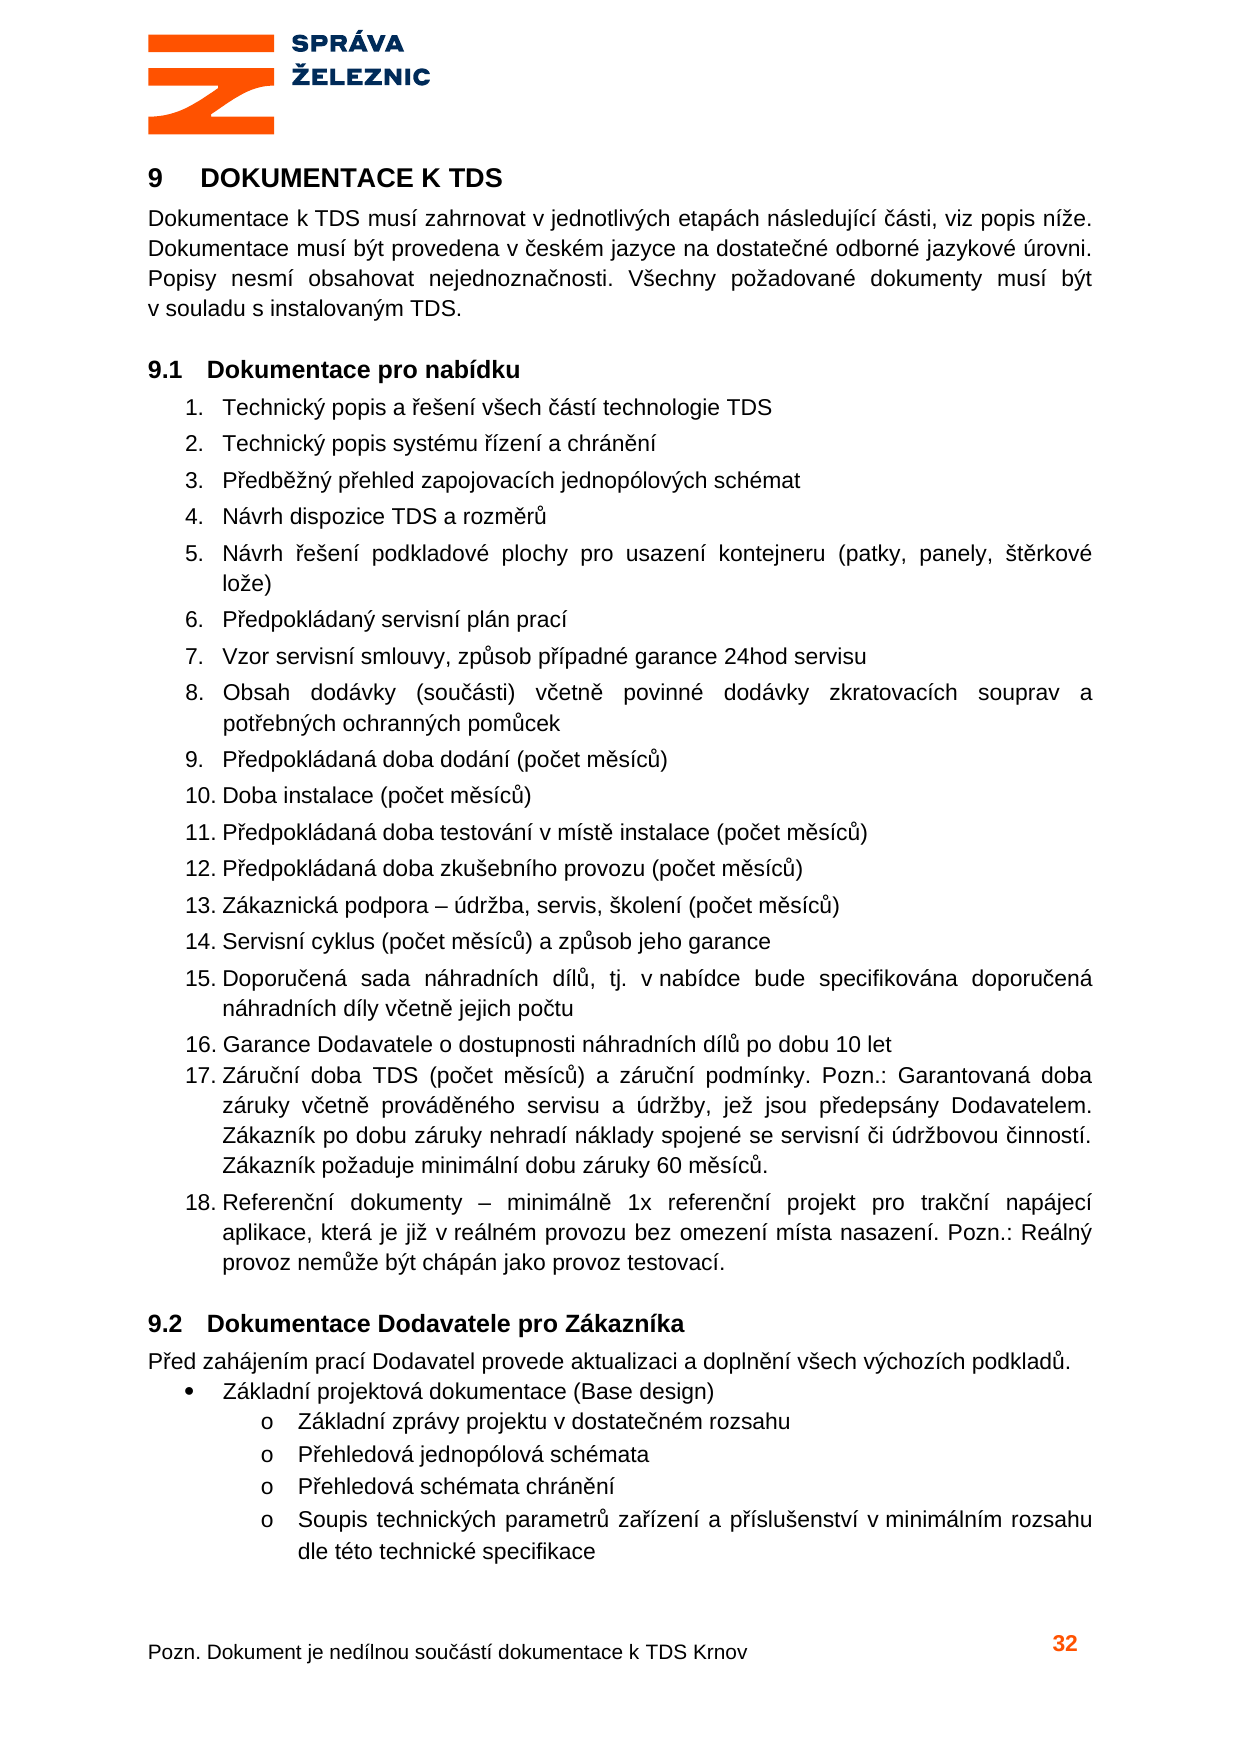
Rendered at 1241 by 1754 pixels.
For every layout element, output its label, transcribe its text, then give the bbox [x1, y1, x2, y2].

text Přehledová jednopólová schémata [260, 1441, 1093, 1469]
text Základní projektová dokumentace (Base design) [185, 1378, 1093, 1404]
text Přehledová schémata chránění [260, 1473, 1093, 1502]
list Technický popis systému řízení a chránění [185, 430, 1093, 457]
list Obsah dodávky (součásti) včetně povinné dodávky zkratovacích souprav a potřebných ochranných pomůcek [185, 679, 1093, 736]
list Vzor servisní smlouvy, způsob případné garance 24hod servisu [185, 643, 1093, 669]
text Dokumentace pro nabídku [148, 355, 1093, 383]
text DOKUMENTACE K TDS [148, 162, 1093, 194]
list Předběžný přehled zapojovacích jednopólových schémat [185, 467, 1093, 493]
list Zákaznická podpora – údržba, servis, školení (počet měsíců) [185, 892, 1093, 918]
list Předpokládaná doba dodání (počet měsíců) [185, 746, 1093, 772]
list Návrh dispozice TDS a rozměrů [185, 503, 1093, 530]
list Předpokládaný servisní plán prací [185, 606, 1093, 633]
list Předpokládaná doba testování v místě instalace (počet měsíců) [185, 819, 1093, 845]
list Doba instalace (počet měsíců) [185, 782, 1093, 809]
text Dokumentace k TDS musí zahrnovat v jednotlivých etapách následující části, viz popis níže. Dokumentace musí být provedena v českém jazyce na dostatečné odborné jazykové úrovni. Popisy nesmí obsahovat nejednoznačnosti. Všechny požadované dokumenty musí být v souladu s instalovaným TDS. [148, 205, 1093, 322]
list Referenční dokumenty – minimálně 1x referenční projekt pro trakční napájecí aplikace, která je již v reálném provozu bez omezení místa nasazení. Pozn.: Reálný provoz nemůže být chápán jako provoz testovací. [185, 1189, 1093, 1276]
list Technický popis a řešení všech částí technologie TDS [185, 394, 1093, 420]
list Předpokládaná doba zkušebního provozu (počet měsíců) [185, 855, 1093, 882]
text Dokumentace Dodavatele pro Zákazníka [148, 1308, 1093, 1337]
list Záruční doba TDS (počet měsíců) a záruční podmínky. Pozn.: Garantovaná doba záruky včetně prováděného servisu a údržby, jež jsou předepsány Dodavatelem. Zákazník po dobu záruky nehradí náklady spojené se servisní či údržbovou činností. Zákazník požaduje minimální dobu záruky 60 měsíců. [185, 1062, 1093, 1179]
list Garance Dodavatele o dostupnosti náhradních dílů po dobu 10 let [185, 1031, 1093, 1058]
list Doporučená sada náhradních dílů, tj. v nabídce bude specifikována doporučená náhradních díly včetně jejich počtu [185, 965, 1093, 1021]
list Servisní cyklus (počet měsíců) a způsob jeho garance [185, 928, 1093, 955]
text Základní zprávy projektu v dostatečném rozsahu [260, 1408, 1093, 1437]
text Soupis technických parametrů zařízení a příslušenství v minimálním rozsahu dle této technické specifikace [260, 1506, 1093, 1564]
text Před zahájením prací Dodavatel provede aktualizaci a doplnění všech výchozích podkladů. [148, 1348, 1093, 1374]
list Návrh řešení podkladové plochy pro usazení kontejneru (patky, panely, štěrkové lože) [185, 540, 1093, 596]
